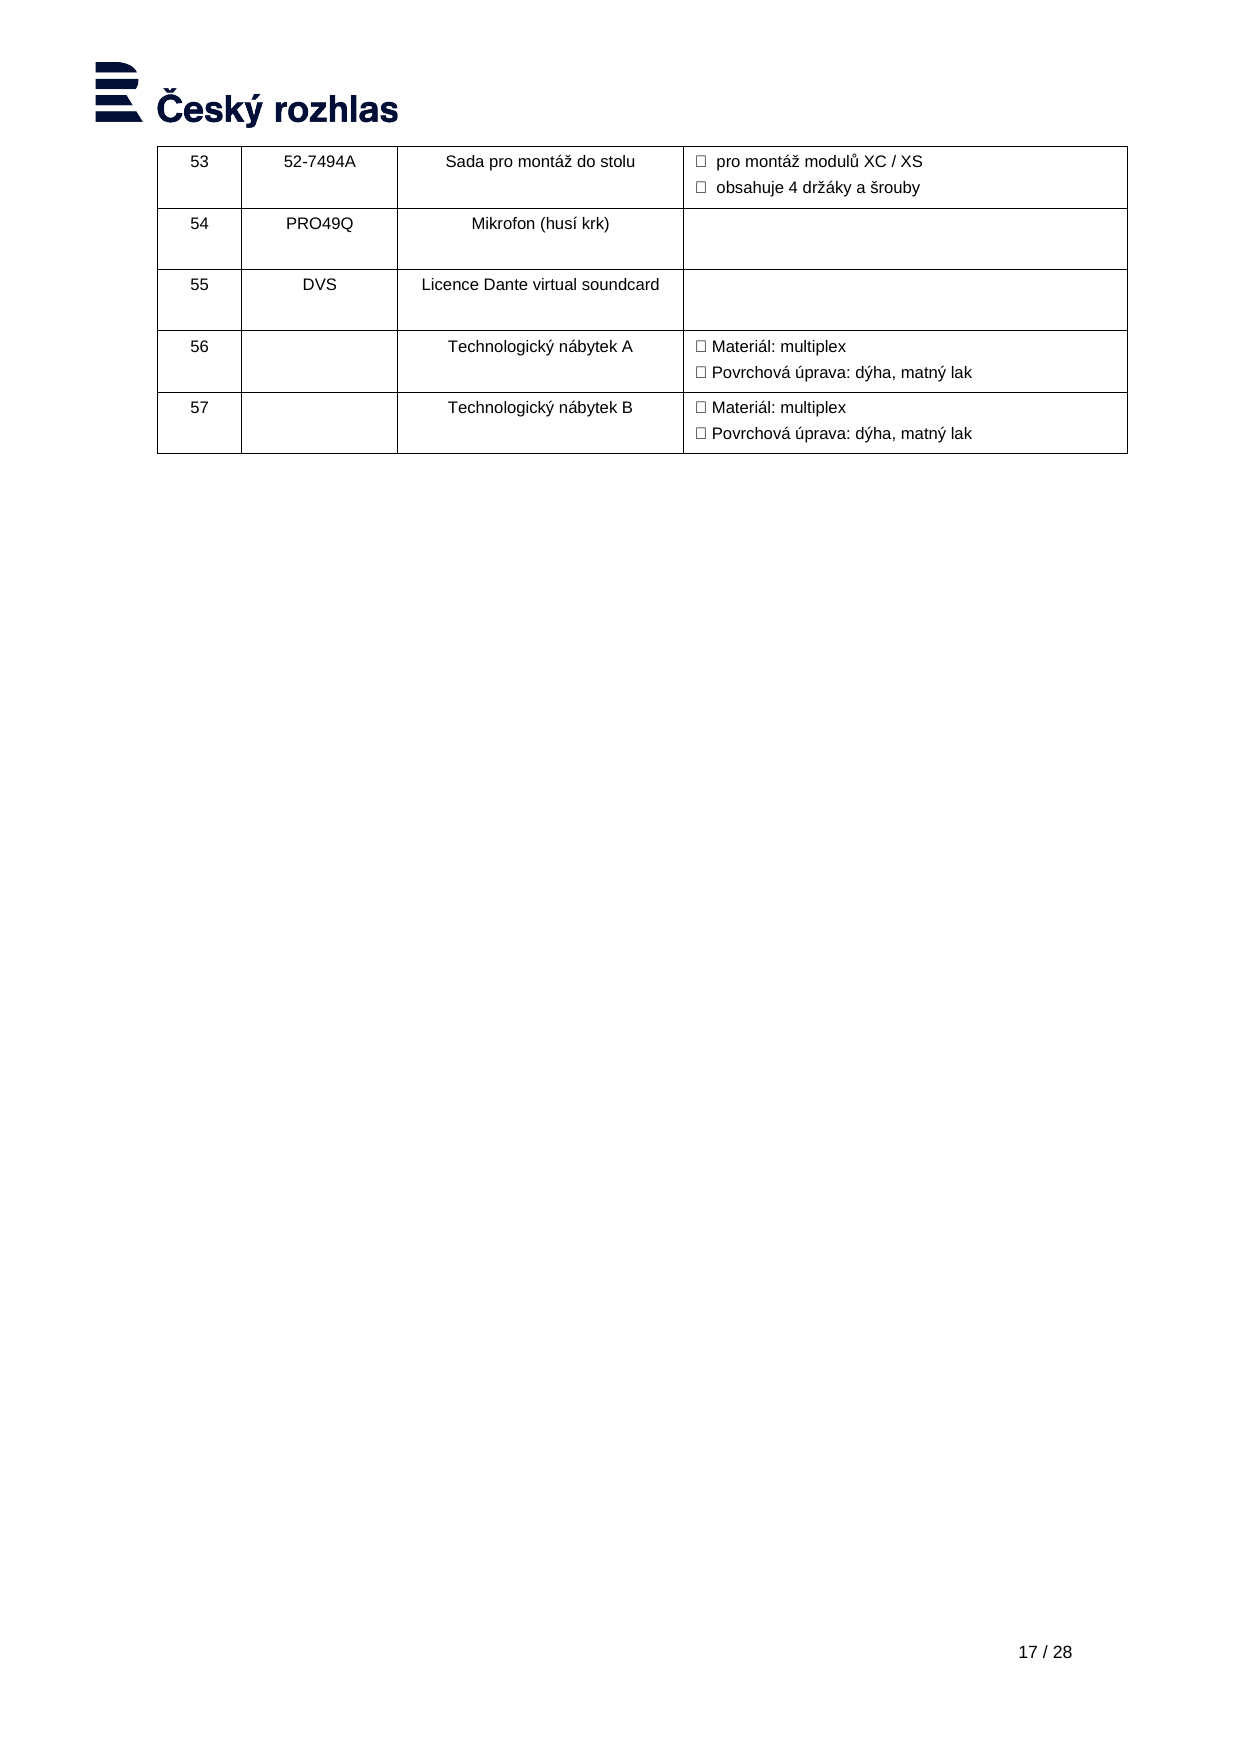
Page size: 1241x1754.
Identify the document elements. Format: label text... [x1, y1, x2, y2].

table_cell  Materiál: multiplex  Povrchová úprava: dýha, matný lak [684, 331, 1127, 392]
table_cell Technologický nábytek A [398, 331, 683, 392]
table_cell Mikrofon (husí krk) [398, 209, 683, 269]
table_cell 53 [158, 147, 241, 207]
table_cell 57 [158, 393, 241, 453]
table_cell [242, 331, 397, 392]
picture [95, 62, 398, 128]
table_cell DVS [242, 270, 397, 330]
table_cell Licence Dante virtual soundcard [398, 270, 683, 330]
table_cell [684, 209, 1127, 269]
table_cell 54 [158, 209, 241, 269]
table_cell PRO49Q [242, 209, 397, 269]
table_cell [684, 270, 1127, 330]
table_cell Technologický nábytek B [398, 393, 683, 453]
table_cell 55 [158, 270, 241, 330]
table_cell [242, 393, 397, 453]
table_cell  Materiál: multiplex  Povrchová úprava: dýha, matný lak [684, 393, 1127, 453]
table_cell  pro montáž modulů XC / XS  obsahuje 4 držáky a šrouby [684, 147, 1127, 207]
table_cell Sada pro montáž do stolu [398, 147, 683, 207]
table_cell 56 [158, 331, 241, 392]
table_cell 52-7494A [242, 147, 397, 207]
